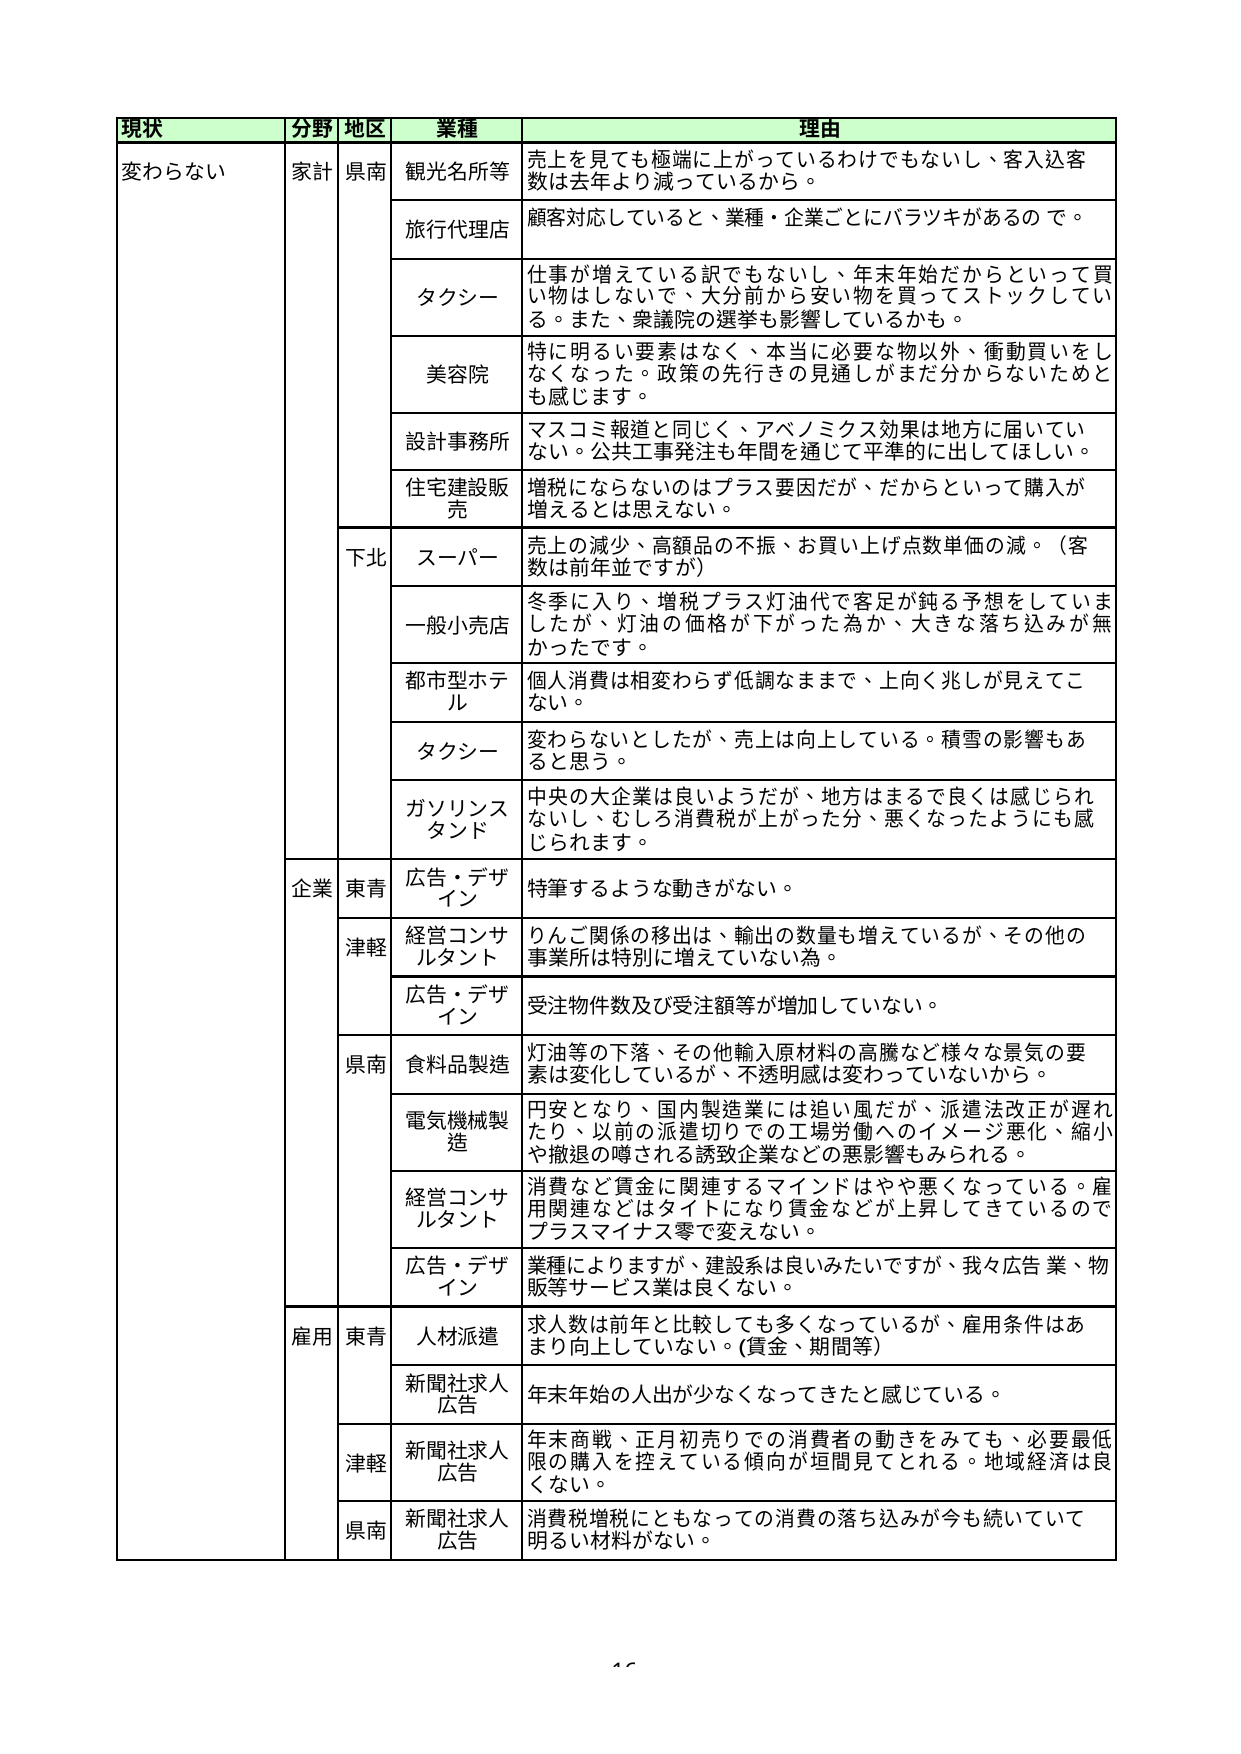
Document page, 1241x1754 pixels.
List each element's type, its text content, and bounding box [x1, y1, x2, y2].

table_cell 雇用 [286, 1308, 337, 1558]
table_cell 消費税増税にともなっての消費の落ち込みが今も続いていて 明るい材料がない。 [523, 1502, 1115, 1558]
table_cell 特筆するような動きがない。 [523, 860, 1115, 917]
table_cell 広告・デザイン [392, 1249, 521, 1305]
table_cell 津軽 [339, 1425, 390, 1500]
table_cell 観光名所等 [392, 144, 521, 199]
table_cell 特に明るい要素はなく、本当に必要な物以外、衝動買いをし なくなった。政策の先行きの見通しがまだ分からないためと も感じます。 [523, 337, 1115, 412]
table_cell 求人数は前年と比較しても多くなっているが、雇用条件はあ まり向上していない。(賃金、期間等） [523, 1308, 1115, 1364]
table_cell 変わらないとしたが、売上は向上している。積雪の影響もあ ると思う。 [523, 723, 1115, 779]
table_cell 年末商戦、正月初売りでの消費者の動きをみても、必要最低 限の購入を控えている傾向が垣間見てとれる。地域経済は良 くない。 [523, 1425, 1115, 1500]
table_cell 新聞社求人広告 [392, 1425, 521, 1500]
table_header 現状 [118, 119, 284, 141]
table_cell 経営コンサルタント [392, 1172, 521, 1247]
table_cell スーパー [392, 529, 521, 585]
table_cell 一般小売店 [392, 587, 521, 662]
table_header 理由 [523, 119, 1115, 141]
table_cell 県南 [339, 144, 390, 526]
table_cell 食料品製造 [392, 1036, 521, 1093]
table_cell 年末年始の人出が少なくなってきたと感じている。 [523, 1366, 1115, 1423]
table_cell 新聞社求人広告 [392, 1366, 521, 1423]
table_cell タクシー [392, 260, 521, 334]
table_header 分野 [286, 119, 337, 141]
table_cell りんご関係の移出は、輸出の数量も増えているが、その他の 事業所は特別に増えていない為。 [523, 919, 1115, 975]
table_cell 経営コンサルタント [392, 919, 521, 975]
table_cell 広告・デザイン [392, 860, 521, 917]
table_cell 円安となり、国内製造業には追い風だが、派遣法改正が遅れ たり、以前の派遣切りでの工場労働へのイメージ悪化、縮小 や撤退の噂される誘致企業などの悪影響もみられる。 [523, 1095, 1115, 1170]
table_header 地区 [339, 119, 390, 141]
table_cell 売上の減少、高額品の不振、お買い上げ点数単価の減。（客 数は前年並ですが） [523, 529, 1115, 585]
table_cell 個人消費は相変わらず低調なままで、上向く兆しが見えてこ ない。 [523, 664, 1115, 721]
table_cell 電気機械製造 [392, 1095, 521, 1170]
table_cell 県南 [339, 1036, 390, 1305]
table_cell 都市型ホテル [392, 664, 521, 721]
table_cell 家計 [286, 144, 337, 858]
table_cell 業種によりますが、建設系は良いみたいですが、我々広告 業、物販等サービス業は良くない。 [523, 1249, 1115, 1305]
table_cell 広告・デザイン [392, 978, 521, 1034]
table_cell 受注物件数及び受注額等が増加していない。 [523, 978, 1115, 1034]
table_cell 企業 [286, 860, 337, 1305]
table_cell 下北 [339, 529, 390, 858]
table_cell タクシー [392, 723, 521, 779]
table_cell マスコミ報道と同じく、アベノミクス効果は地方に届いてい ない。公共工事発注も年間を通じて平準的に出してほしい。 [523, 414, 1115, 469]
table_cell 消費など賃金に関連するマインドはやや悪くなっている。雇 用関連などはタイトになり賃金などが上昇してきているので プラスマイナス零で変えない。 [523, 1172, 1115, 1247]
table_cell 東青 [339, 1308, 390, 1423]
table_cell 中央の大企業は良いようだが、地方はまるで良くは感じられ ないし、むしろ消費税が上がった分、悪くなったようにも感 じられます。 [523, 781, 1115, 858]
table_cell 設計事務所 [392, 414, 521, 469]
table_cell 増税にならないのはプラス要因だが、だからといって購入が 増えるとは思えない。 [523, 471, 1115, 526]
table_cell 美容院 [392, 337, 521, 412]
table_cell 人材派遣 [392, 1308, 521, 1364]
table_cell 売上を見ても極端に上がっているわけでもないし、客入込客 数は去年より減っているから。 [523, 144, 1115, 199]
table_cell 新聞社求人広告 [392, 1502, 521, 1558]
table_cell 住宅建設販売 [392, 471, 521, 526]
table_cell 仕事が増えている訳でもないし、年末年始だからといって買 い物はしないで、大分前から安い物を買ってストックしてい る。また、衆議院の選挙も影響しているかも。 [523, 260, 1115, 334]
table_cell 旅行代理店 [392, 201, 521, 257]
table_cell 県南 [339, 1502, 390, 1558]
table_cell 冬季に入り、増税プラス灯油代で客足が鈍る予想をしていま したが、灯油の価格が下がった為か、大きな落ち込みが無 かったです。 [523, 587, 1115, 662]
table_cell 東青 [339, 860, 390, 917]
table_header 業種 [392, 119, 521, 141]
table_cell 顧客対応していると、業種・企業ごとにバラツキがあるの で。 [523, 201, 1115, 257]
table_cell ガソリンスタンド [392, 781, 521, 858]
table_cell 灯油等の下落、その他輸入原材料の高騰など様々な景気の要 素は変化しているが、不透明感は変わっていないから。 [523, 1036, 1115, 1093]
table_cell 津軽 [339, 919, 390, 1034]
table_cell 変わらない [118, 144, 284, 1558]
